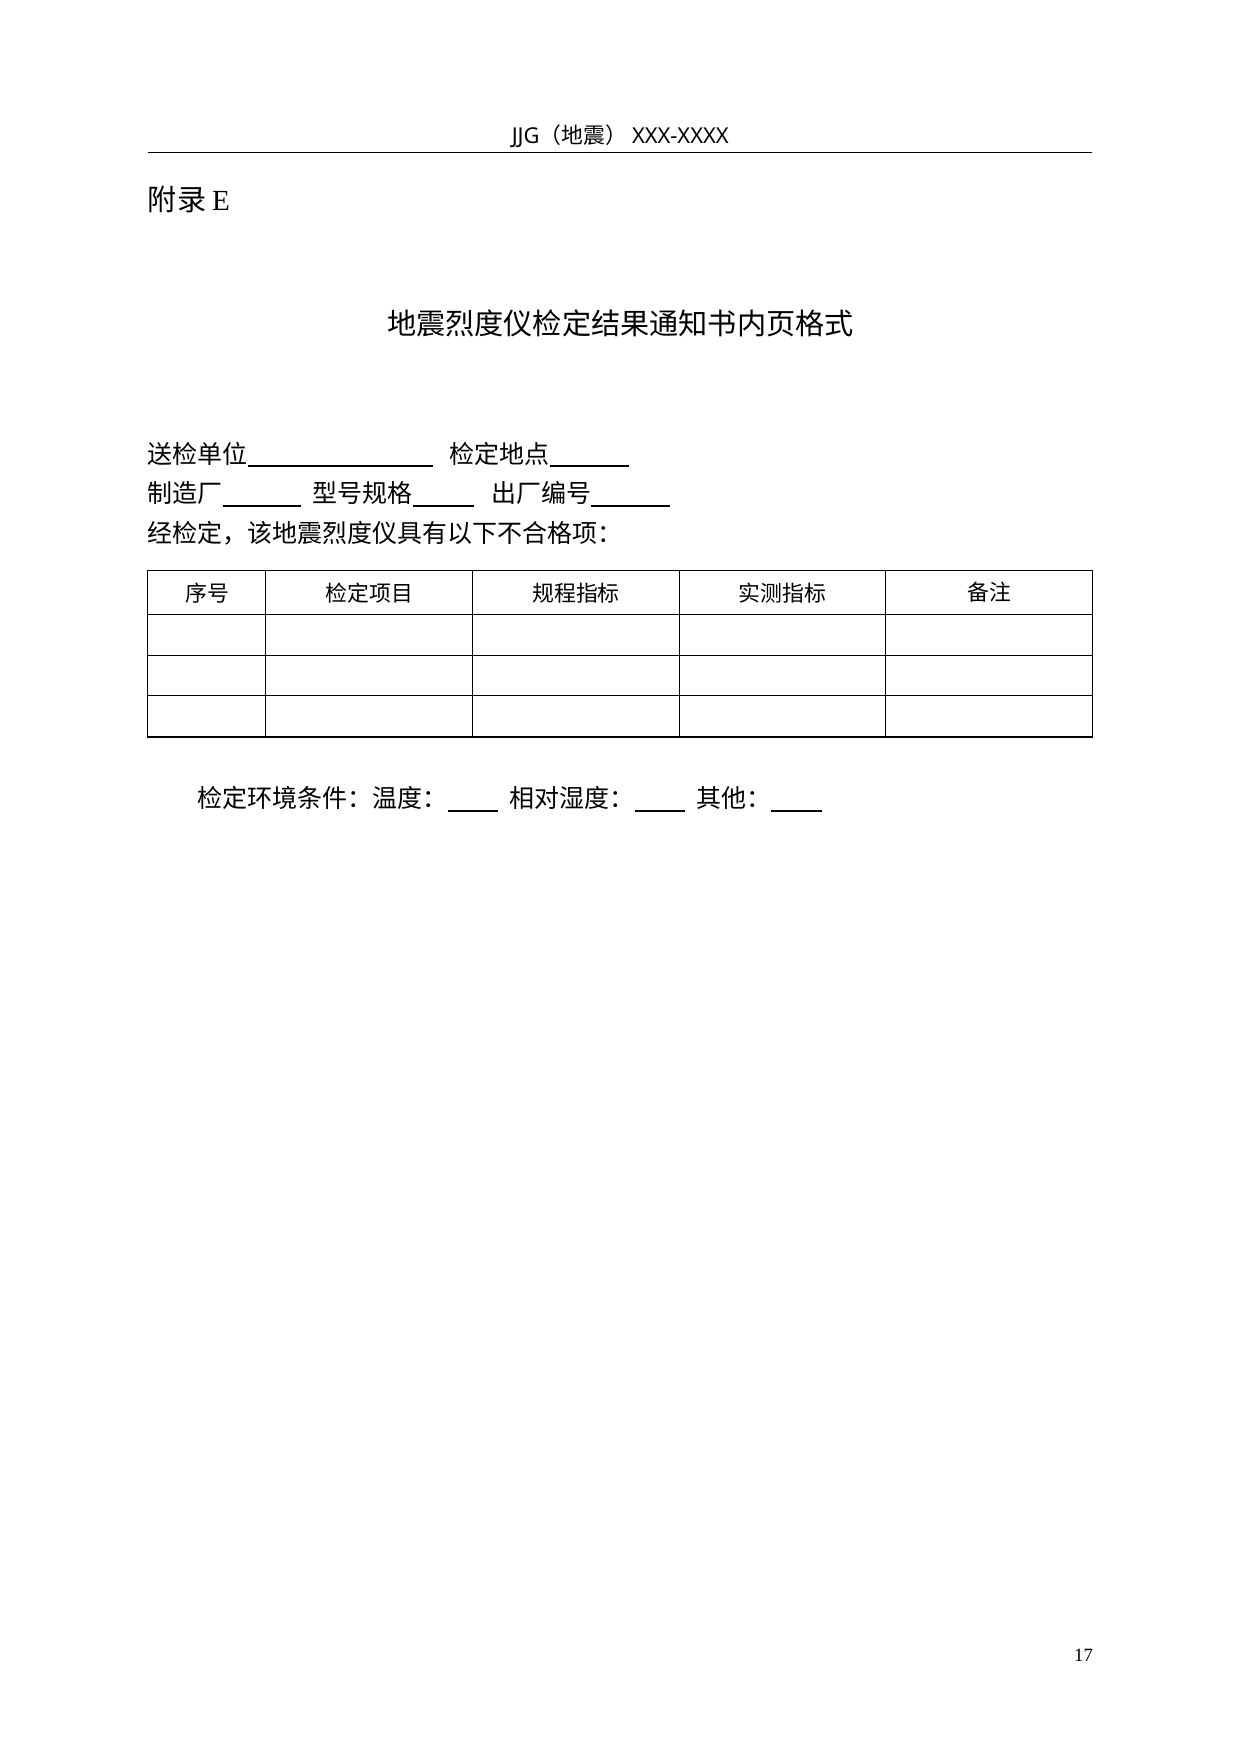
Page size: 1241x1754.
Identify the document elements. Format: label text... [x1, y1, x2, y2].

table_cell [886, 696, 1092, 736]
table_cell [473, 696, 679, 736]
table_cell [148, 656, 265, 695]
table_header 规程指标 [473, 571, 679, 614]
table_cell [266, 615, 472, 654]
table_cell [473, 615, 679, 654]
table_cell [266, 656, 472, 695]
table_header 实测指标 [680, 571, 885, 614]
table_cell [886, 615, 1092, 654]
table_header 序号 [148, 571, 265, 614]
text 制造厂 型号规格 出厂编号 [148, 472, 1092, 512]
table_header 备注 [886, 571, 1092, 614]
table_cell [473, 656, 679, 695]
table_cell [266, 696, 472, 736]
text 检定环境条件：温度： 相对湿度： 其他： [148, 777, 1092, 817]
text 经检定，该地震烈度仪具有以下不合格项： [148, 512, 1092, 552]
table_cell [680, 656, 885, 695]
text 送检单位 检定地点 [148, 433, 1092, 472]
table_cell [886, 656, 1092, 695]
table_cell [148, 696, 265, 736]
table_cell [680, 615, 885, 654]
table_header 检定项目 [266, 571, 472, 614]
text 地震烈度仪检定结果通知书内页格式 [148, 282, 1092, 362]
list 附录E [148, 158, 1092, 237]
table_cell [148, 615, 265, 654]
table_cell [680, 696, 885, 736]
